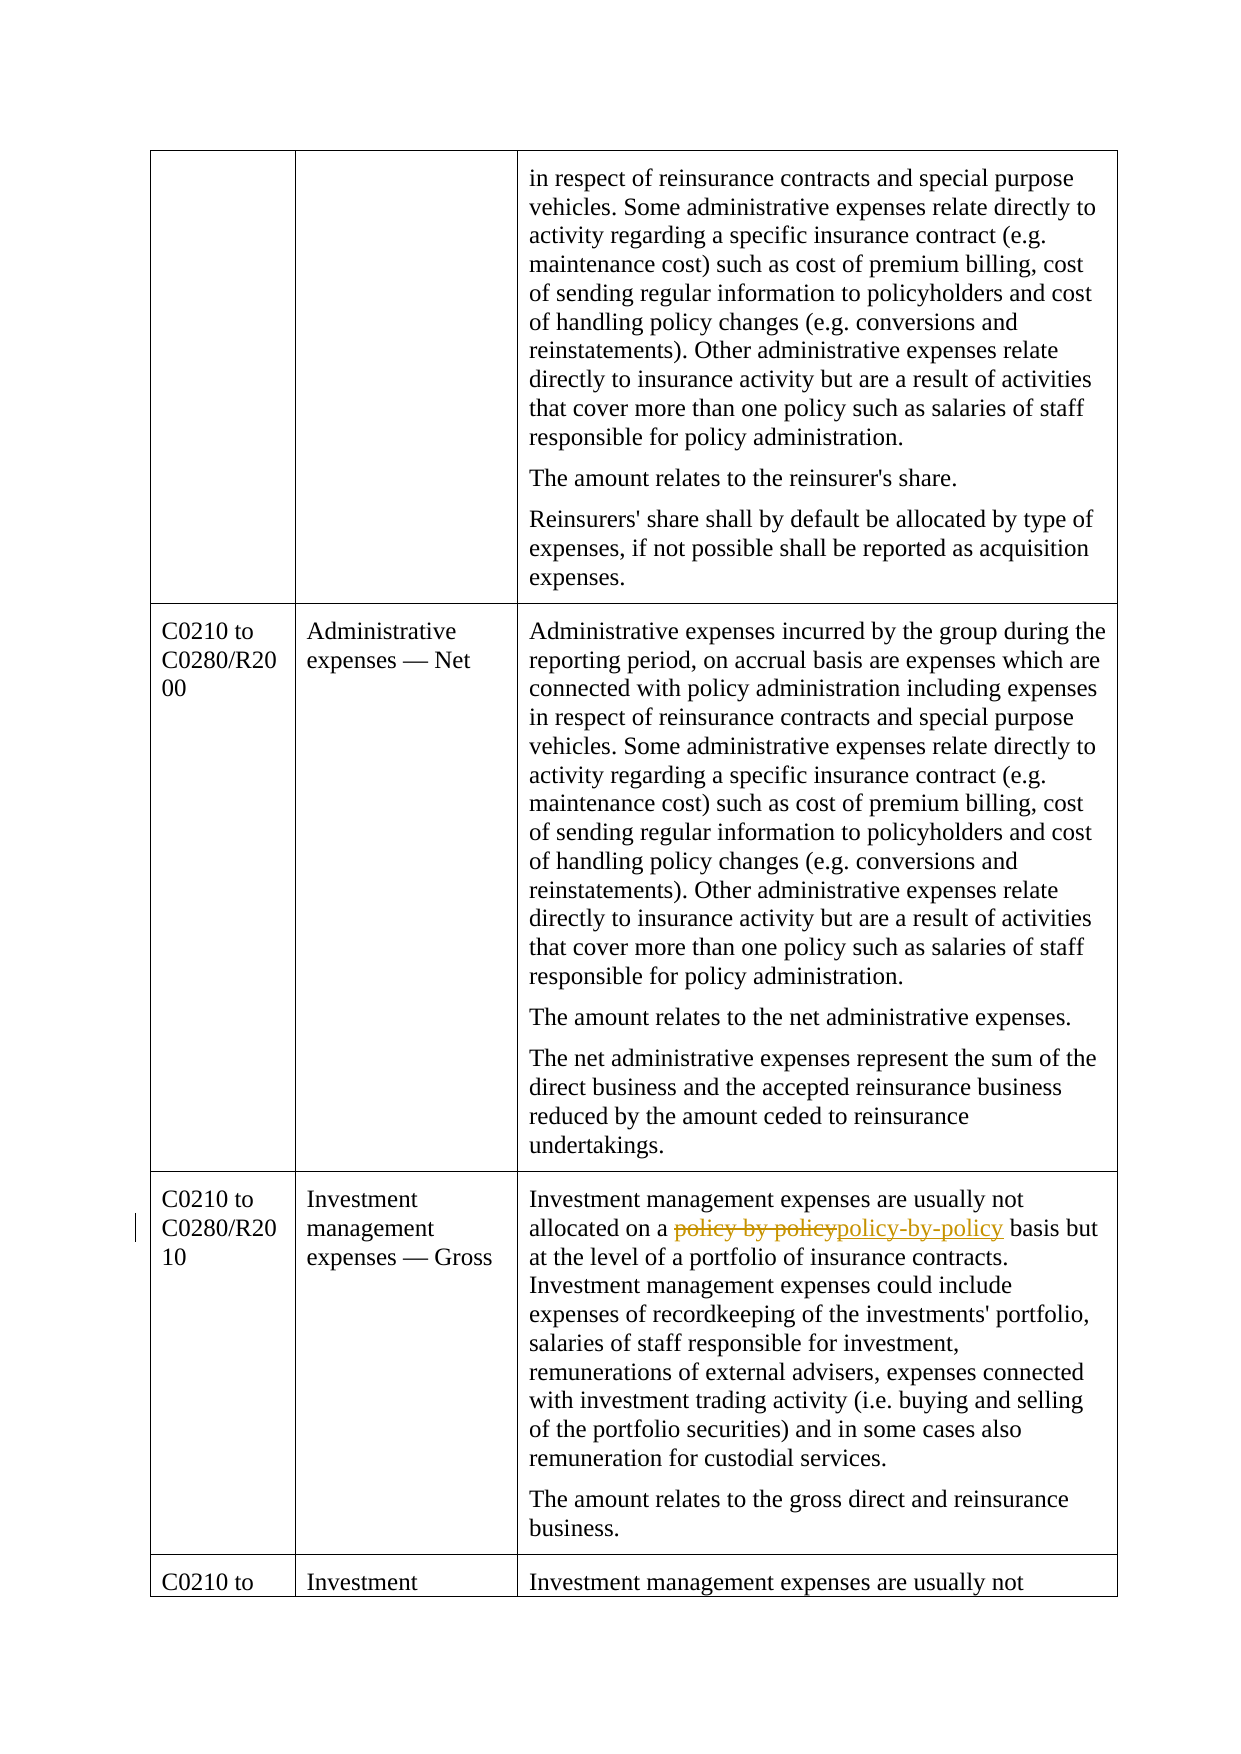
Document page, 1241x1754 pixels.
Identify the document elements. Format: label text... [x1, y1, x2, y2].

table_cell Investment management expenses are usually not allocated on a basis but at the level of a portfolio of insurance contracts. Investment management expenses could include expenses of recordkeeping of the investments' portfolio, salaries of staff responsible for investment, remunerations of external advisers, expenses connected with investment trading activity (i.e. buying and selling of the portfolio securities) and in some cases also remuneration for custodial services. The amount relates to the gross direct and reinsurance business. [518, 1172, 1117, 1554]
table_cell Administrative expenses incurred by the group during the reporting period, on accrual basis are expenses which are connected with policy administration including expenses in respect of reinsurance contracts and special purpose vehicles. Some administrative expenses relate directly to activity regarding a specific insurance contract (e.g. maintenance cost) such as cost of premium billing, cost of sending regular information to policyholders and cost of handling policy changes (e.g. conversions and reinstatements). Other administrative expenses relate directly to insurance activity but are a result of activities that cover more than one policy such as salaries of staff responsible for policy administration. The amount relates to the net administrative expenses. The net administrative expenses represent the sum of the direct business and the accepted reinsurance business reduced by the amount ceded to reinsurance undertakings. [518, 604, 1117, 1171]
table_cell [296, 1555, 517, 1596]
table_cell C0210 to C0280/R2000 [151, 604, 295, 1171]
table_cell Investment management expenses — Gross [296, 1172, 517, 1554]
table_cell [518, 1555, 1117, 1596]
table_cell C0210 to C0280/R2010 [151, 1172, 295, 1554]
table_cell Administrative expenses — Net [296, 604, 517, 1171]
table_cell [296, 151, 517, 603]
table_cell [518, 151, 1117, 603]
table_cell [151, 151, 295, 603]
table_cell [151, 1555, 295, 1596]
